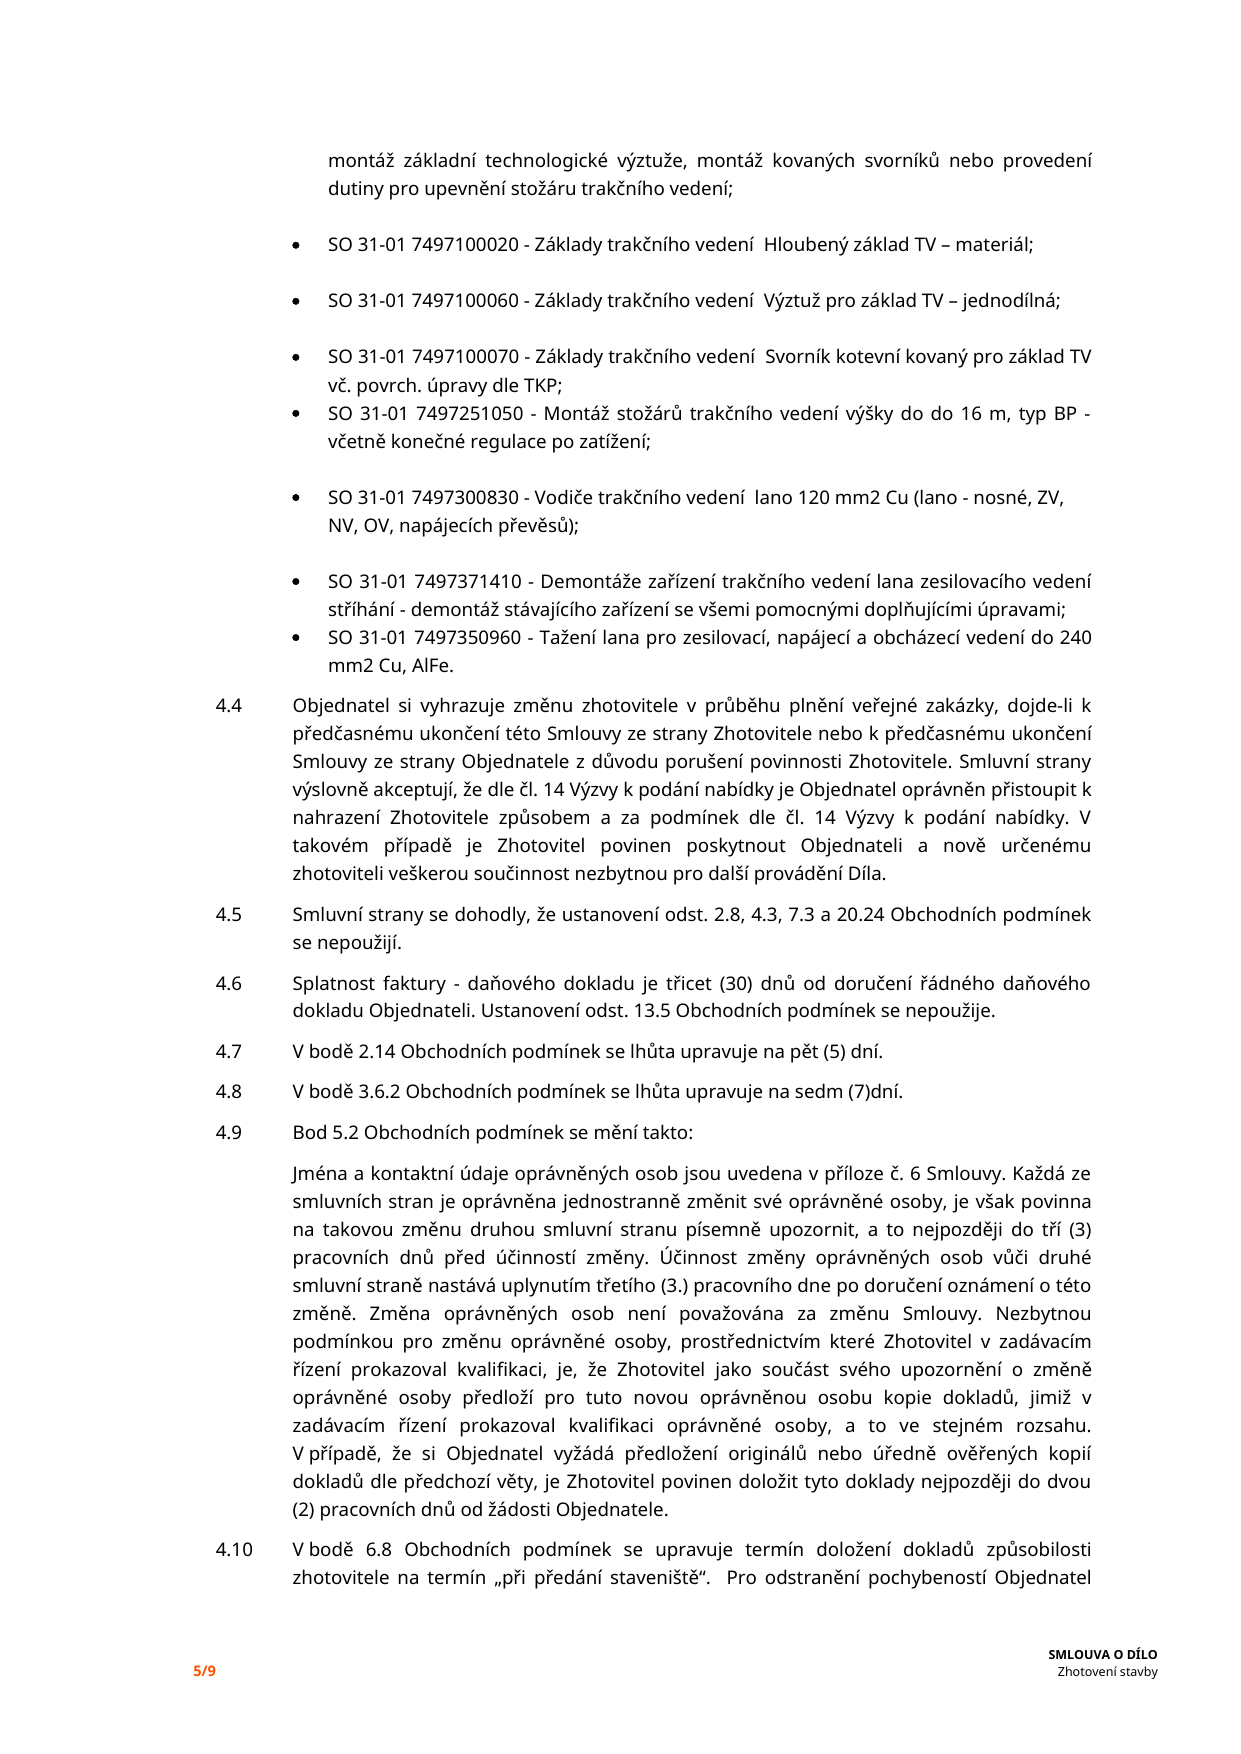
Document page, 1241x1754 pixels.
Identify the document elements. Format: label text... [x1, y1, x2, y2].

text Jména a kontaktní údaje oprávněných osob jsou uvedena v příloze č. 6 Smlouvy. Každá ze smluvních stran je oprávněna jednostranně změnit své oprávněné osoby, je však povinna na takovou změnu druhou smluvní stranu písemně upozornit, a to nejpozději do tří (3) pracovních dnů před účinností změny. Účinnost změny oprávněných osob vůči druhé smluvní straně nastává uplynutím třetího (3.) pracovního dne po doručení oznámení o této změně. Změna oprávněných osob není považována za změnu Smlouvy. Nezbytnou podmínkou pro změnu oprávněné osoby, prostřednictvím které Zhotovitel v zadávacím řízení prokazoval kvalifikaci, je, že Zhotovitel jako součást svého upozornění o změně oprávněné osoby předloží pro tuto novou oprávněnou osobu kopie dokladů, jimiž v zadávacím řízení prokazoval kvalifikaci oprávněné osoby, a to ve stejném rozsahu. V případě, že si Objednatel vyžádá předložení originálů nebo úředně ověřených kopií dokladů dle předchozí věty, je Zhotovitel povinen doložit tyto doklady nejpozději do dvou (2) pracovních dnů od žádosti Objednatele. [292, 1160, 1092, 1522]
list SO 31-01 7497100070 - Základy trakčního vedení Svorník kotevní kovaný pro základ TV vč. povrch. úpravy dle TKP; [292, 344, 1092, 397]
text V bodě 2.14 Obchodních podmínek se lhůta upravuje na pět (5) dní. [216, 1038, 1092, 1064]
text V bodě 3.6.2 Obchodních podmínek se lhůta upravuje na sedm (7)dní. [216, 1079, 1092, 1104]
text Objednatel si vyhrazuje změnu zhotovitele v průběhu plnění veřejné zakázky, dojde-li k předčasnému ukončení této Smlouvy ze strany Zhotovitele nebo k předčasnému ukončení Smlouvy ze strany Objednatele z důvodu porušení povinnosti Zhotovitele. Smluvní strany výslovně akceptují, že dle čl. 14 Výzvy k podání nabídky je Objednatel oprávněn přistoupit k nahrazení Zhotovitele způsobem a za podmínek dle čl. 14 Výzvy k podání nabídky. V takovém případě je Zhotovitel povinen poskytnout Objednateli a nově určenému zhotoviteli veškerou součinnost nezbytnou pro další provádění Díla. [216, 693, 1092, 886]
list SO 31-01 7497350960 - Tažení lana pro zesilovací, napájecí a obcházecí vedení do 240 mm2 Cu, AlFe. [292, 624, 1092, 678]
list SO 31-01 7497251050 - Montáž stožárů trakčního vedení výšky do do 16 m, typ BP - včetně konečné regulace po zatížení; [292, 400, 1092, 453]
text Smluvní strany se dohodly, že ustanovení odst. 2.8, 4.3, 7.3 a 20.24 Obchodních podmínek se nepoužijí. [216, 901, 1092, 955]
list SO 31-01 7497100060 - Základy trakčního vedení Výztuž pro základ TV – jednodílná; [292, 288, 1092, 313]
text Bod 5.2 Obchodních podmínek se mění takto: [216, 1119, 1092, 1145]
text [216, 1537, 1092, 1590]
list SO 31-01 7497300830 - Vodiče trakčního vedení lano 120 mm2 Cu (lano - nosné, ZV, NV, OV, napájecích převěsů); [292, 484, 1092, 537]
list SO 31-01 7497371410 - Demontáže zařízení trakčního vedení lana zesilovacího vedení stříhání - demontáž stávajícího zařízení se všemi pomocnými doplňujícími úpravami; [292, 568, 1092, 622]
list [292, 148, 1092, 201]
text Splatnost faktury - daňového dokladu je třicet (30) dnů od doručení řádného daňového dokladu Objednateli. Ustanovení odst. 13.5 Obchodních podmínek se nepoužije. [216, 970, 1092, 1023]
list SO 31-01 7497100020 - Základy trakčního vedení Hloubený základ TV – materiál; [292, 232, 1092, 257]
